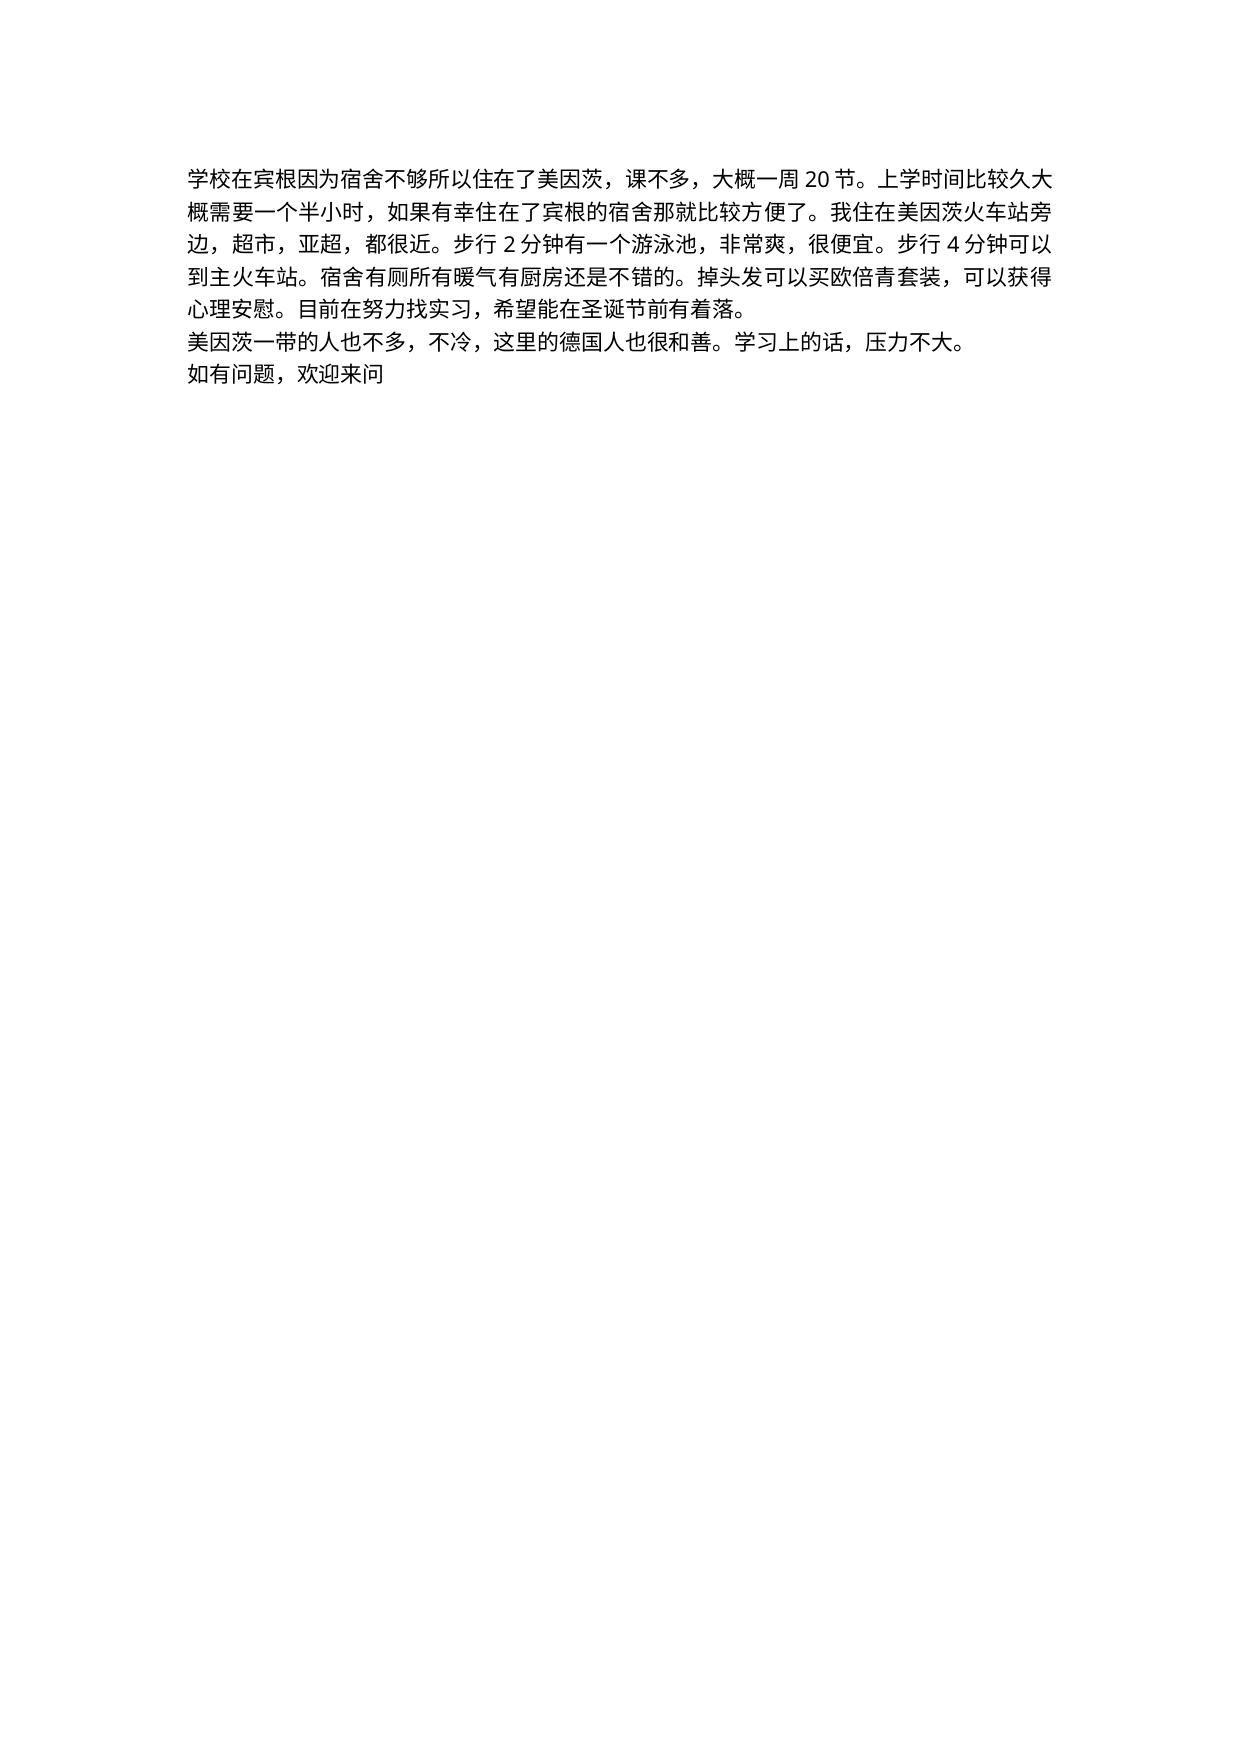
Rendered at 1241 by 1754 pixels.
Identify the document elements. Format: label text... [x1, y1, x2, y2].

text 学校在宾根因为宿舍不够所以住在了美因茨，课不多，大概一周20节。上学时间比较久大概需要一个半小时，如果有幸住在了宾根的宿舍那就比较方便了。我住在美因茨火车站旁边，超市，亚超，都很近。步行2分钟有一个游泳池，非常爽，很便宜。步行4分钟可以到主火车站。宿舍有厕所有暖气有厨房还是不错的。掉头发可以买欧倍青套装，可以获得心理安慰。目前在努力找实习，希望能在圣诞节前有着落。 [187, 162, 1053, 324]
text 美因茨一带的人也不多，不冷，这里的德国人也很和善。学习上的话，压力不大。 [187, 324, 1053, 357]
text 如有问题，欢迎来问 [187, 357, 1053, 389]
